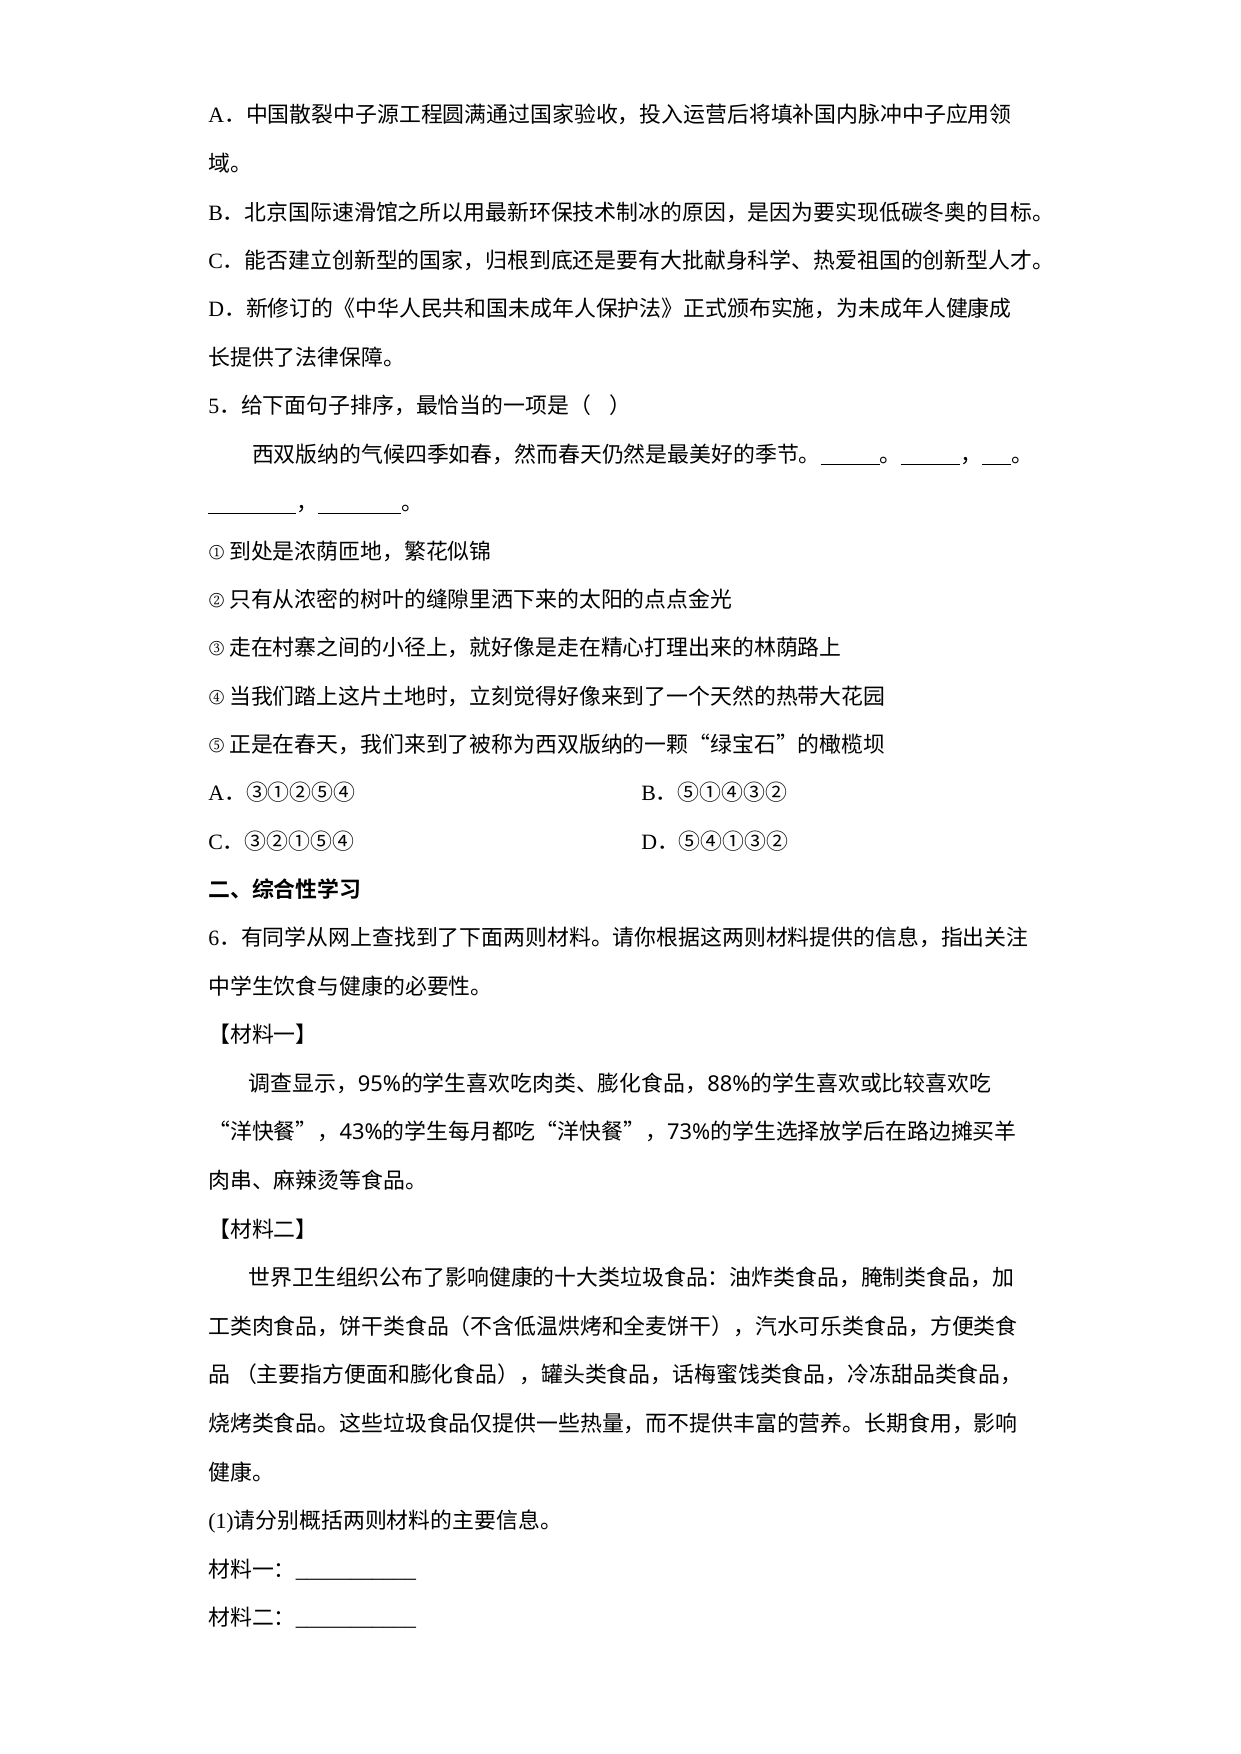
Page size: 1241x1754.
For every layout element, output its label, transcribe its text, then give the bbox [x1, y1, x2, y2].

text A．③①②⑤④ B．⑤①④③② [208, 775, 1032, 807]
text 二、综合性学习 [208, 872, 1032, 904]
text (1)请分别概括两则材料的主要信息。 [208, 1503, 1032, 1535]
text ㅤㅤ世界卫生组织公布了影响健康的十大类垃圾食品：油炸类食品，腌制类食品，加工类肉食品，饼干类食品（不含低温烘烤和全麦饼干），汽水可乐类食品，方便类食品 （主要指方便面和膨化食品），罐头类食品，话梅蜜饯类食品，冷冻甜品类食品，烧烤类食品。这些垃圾食品仅提供一些热量，而不提供丰富的营养。长期食用，影响健康。 [208, 1259, 1032, 1487]
text B．北京国际速滑馆之所以用最新环保技术制冰的原因，是因为要实现低碳冬奥的目标。 [208, 194, 1032, 227]
text 【材料二】 [208, 1211, 1032, 1244]
text 6．有同学从网上查找到了下面两则材料。请你根据这两则材料提供的信息，指出关注中学生饮食与健康的必要性。 [208, 920, 1032, 1001]
text 材料二：___________ [208, 1599, 1032, 1632]
text 【材料一】 [208, 1017, 1032, 1049]
text C．③②①⑤④ D．⑤④①③② [208, 823, 1032, 856]
text 材料一：___________ [208, 1551, 1032, 1584]
text ④当我们踏上这片土地时，立刻觉得好像来到了一个天然的热带大花园 [208, 678, 1032, 711]
text 5．给下面句子排序，最恰当的一项是（ ） [208, 388, 1032, 420]
text C．能否建立创新型的国家，归根到底还是要有大批献身科学、热爱祖国的创新型人才。 [208, 242, 1032, 275]
text ⑤正是在春天，我们来到了被称为西双版纳的一颗“绿宝石”的橄榄坝 [208, 727, 1032, 759]
text ①到处是浓荫匝地，繁花似锦 [208, 533, 1032, 566]
text ③走在村寨之间的小径上，就好像是走在精心打理出来的林荫路上 [208, 630, 1032, 662]
text A．中国散裂中子源工程圆满通过国家验收，投入运营后将填补国内脉冲中子应用领域。 [208, 97, 1032, 178]
text D．新修订的《中华人民共和国未成年人保护法》正式颁布实施，为未成年人健康成长提供了法律保障。 [208, 291, 1032, 372]
text 西双版纳的气候四季如春，然而春天仍然是最美好的季节。 。 ， 。 ， 。 [208, 436, 1032, 517]
text ㅤㅤ调查显示，95%的学生喜欢吃肉类、膨化食品，88%的学生喜欢或比较喜欢吃“洋快餐”，43%的学生每月都吃“洋快餐”，73%的学生选择放学后在路边摊买羊肉串、麻辣烫等食品。 [208, 1065, 1032, 1195]
text ②只有从浓密的树叶的缝隙里洒下来的太阳的点点金光 [208, 582, 1032, 614]
